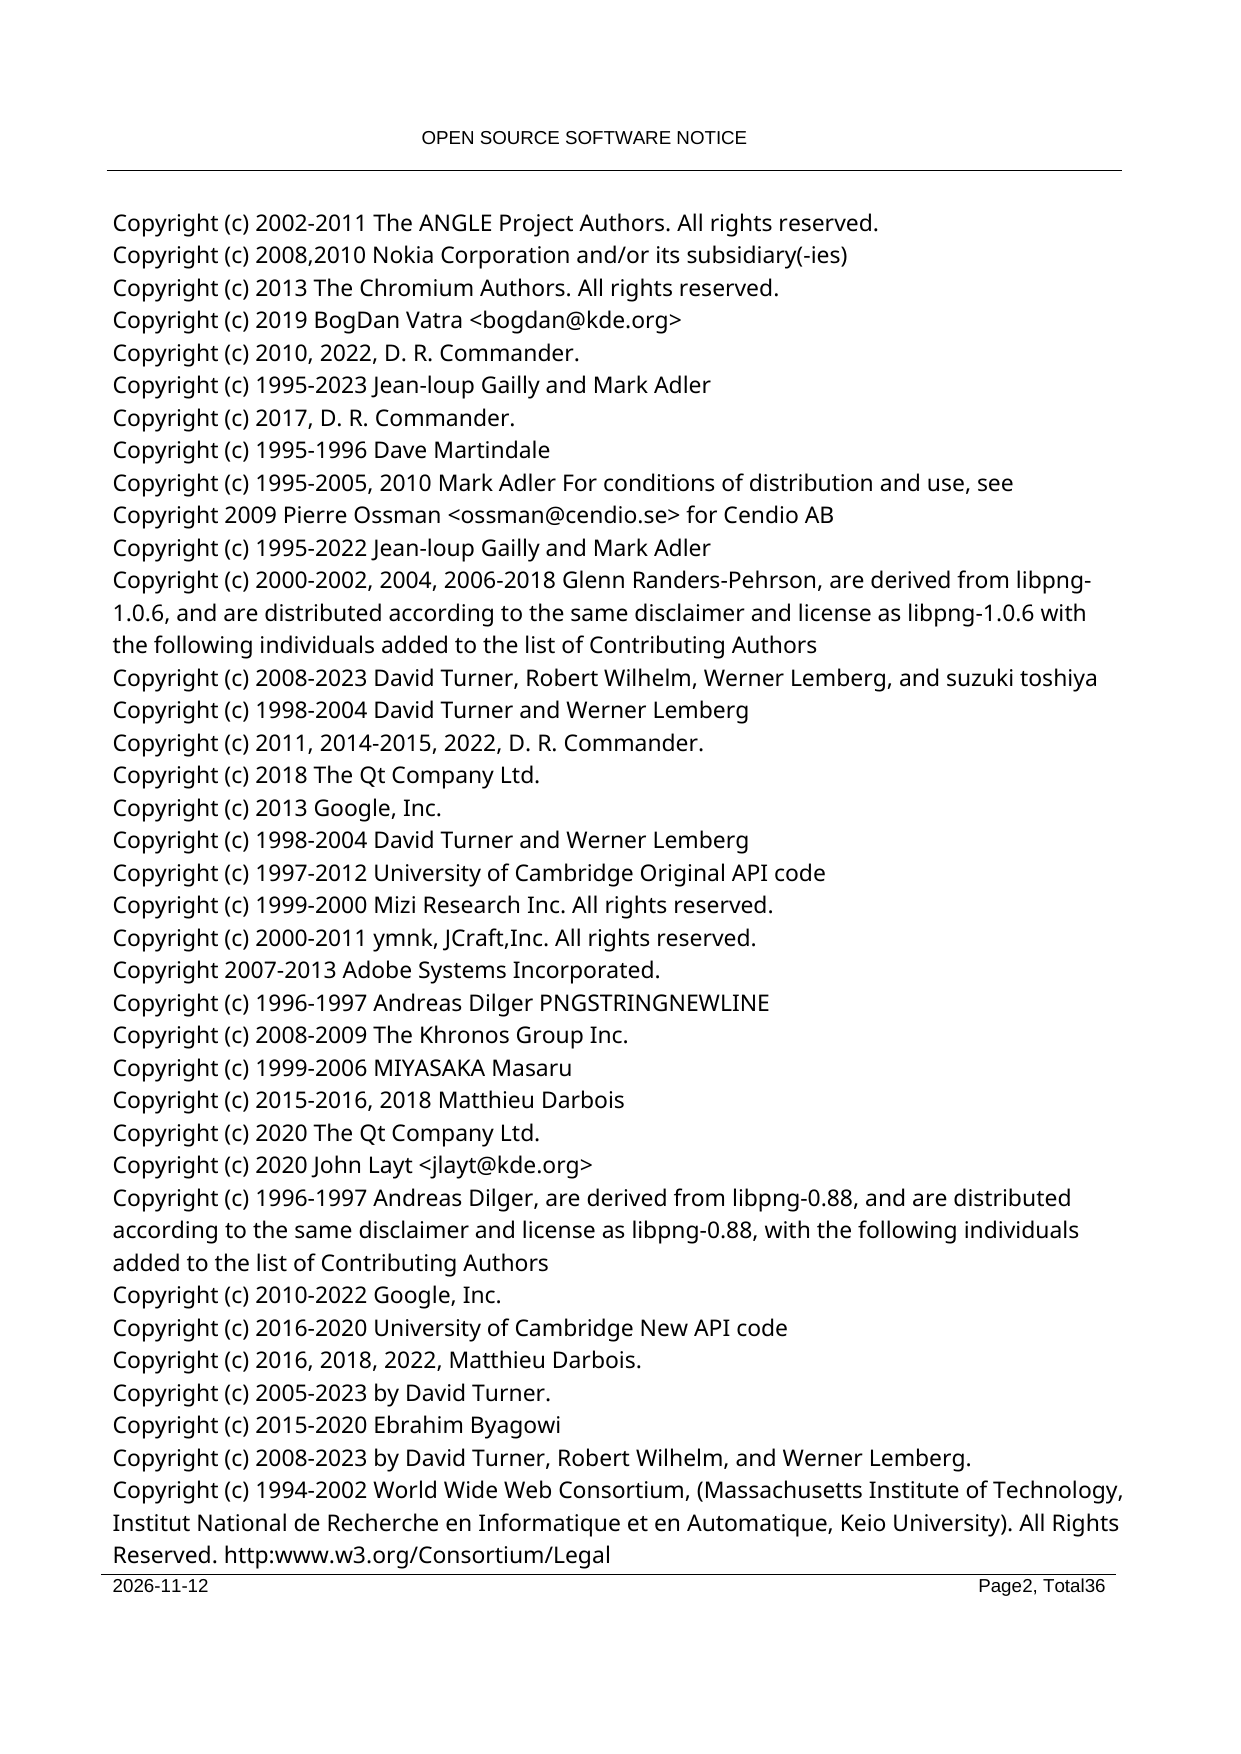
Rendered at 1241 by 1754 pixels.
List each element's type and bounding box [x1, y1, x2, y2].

text [112, 206, 1128, 1571]
